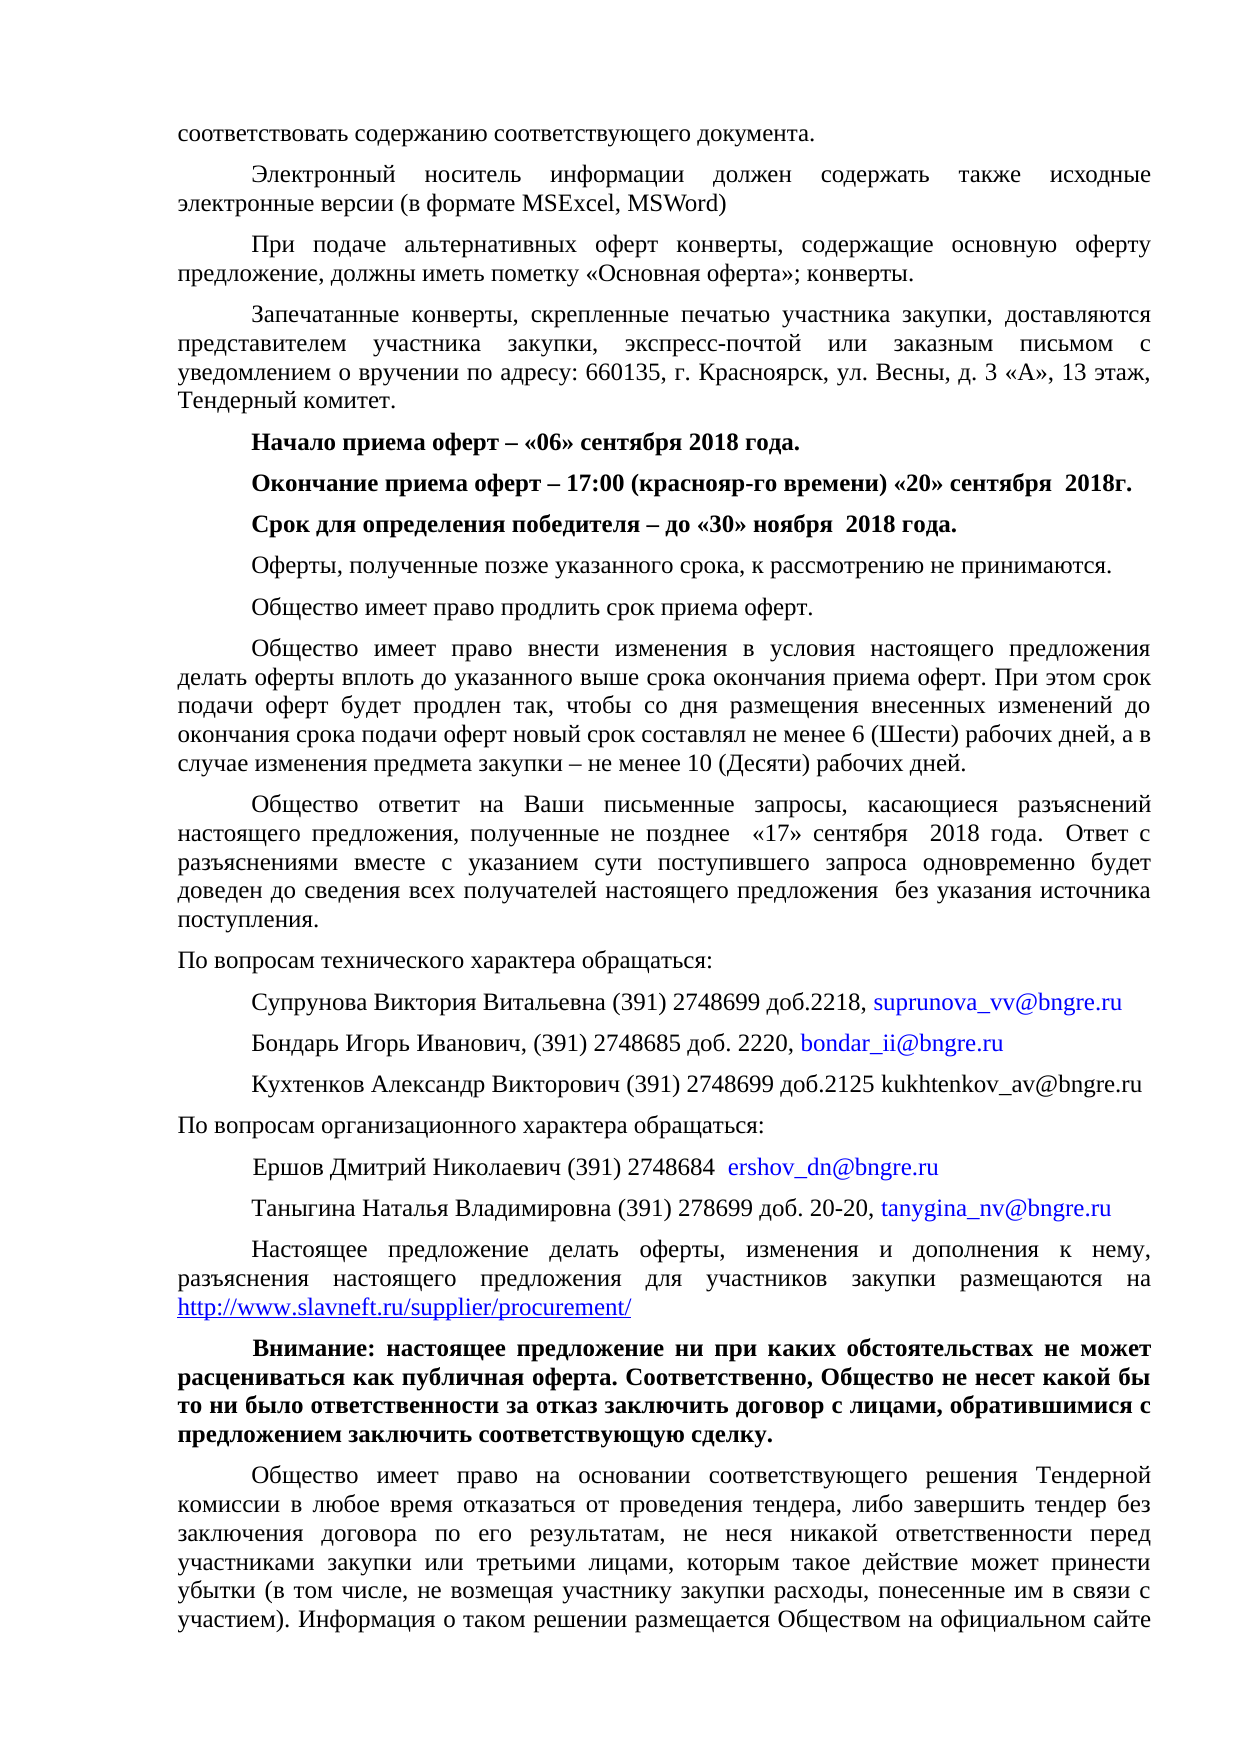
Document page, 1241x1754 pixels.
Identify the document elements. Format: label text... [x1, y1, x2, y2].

text Общество ответит на Ваши письменные запросы, касающиеся разъяснений настоящего предложения, полученные не позднее «17» сентября 2018 года. Ответ с разъяснениями вместе с указанием сути поступившего запроса одновременно будет доведен до сведения всех получателей настоящего предложения без указания источника поступления. [177, 789, 1152, 933]
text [177, 1461, 1152, 1633]
text Супрунова Виктория Витальевна (391) 2748699 доб.2218, suprunova_vv@bngre.ru [177, 987, 1152, 1016]
text По вопросам организационного характера обращаться: [177, 1111, 1152, 1139]
text Запечатанные конверты, скрепленные печатью участника закупки, доставляются представителем участника закупки, экспресс-почтой или заказным письмом с уведомлением о вручении по адресу: 660135, г. Красноярск, ул. Весны, д. 3 «А», 13 этаж, Тендерный комитет. [177, 299, 1152, 414]
text При подаче альтернативных оферт конверты, содержащие основную оферту предложение, должны иметь пометку «Основная оферта»; конверты. [177, 229, 1152, 287]
text Общество имеет право продлить срок приема оферт. [177, 592, 1152, 621]
text Общество имеет право внести изменения в условия настоящего предложения делать оферты вплоть до указанного выше срока окончания приема оферт. При этом срок подачи оферт будет продлен так, чтобы со дня размещения внесенных изменений до окончания срока подачи оферт новый срок составлял не менее 6 (Шести) рабочих дней, а в случае изменения предмета закупки – не менее 10 (Десяти) рабочих дней. [177, 633, 1152, 777]
text Начало приема оферт – «06» сентября 2018 года. [251, 427, 1152, 456]
text Окончание приема оферт – 17:00 (краснояр-го времени) «20» сентября 2018г. [251, 468, 1152, 497]
text Внимание: настоящее предложение ни при каких обстоятельствах не может расцениваться как публичная оферта. Соответственно, Общество не несет какой бы то ни было ответственности за отказ заключить договор с лицами, обратившимися с предложением заключить соответствующую сделку. [177, 1333, 1152, 1448]
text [177, 118, 1152, 147]
text Электронный носитель информации должен содержать также исходные электронные версии (в формате MSExcel, MSWord) [177, 159, 1152, 217]
text Бондарь Игорь Иванович, (391) 2748685 доб. 2220, bondar_ii@bngre.ru [177, 1028, 1152, 1057]
text Срок для определения победителя – до «30» ноября 2018 года. [251, 509, 1152, 538]
text Кухтенков Александр Викторович (391) 2748699 доб.2125 kukhtenkov_av@bngre.ru [177, 1069, 1152, 1098]
text По вопросам технического характера обращаться: [177, 946, 1152, 974]
text Таныгина Наталья Владимировна (391) 278699 доб. 20-20, tanygina_nv@bngre.ru [177, 1193, 1152, 1222]
text Ершов Дмитрий Николаевич (391) 2748684 ershov_dn@bngre.ru [177, 1152, 1152, 1181]
text Оферты, полученные позже указанного срока, к рассмотрению не принимаются. [177, 551, 1152, 579]
text Настоящее предложение делать оферты, изменения и дополнения к нему, разъяснения настоящего предложения для участников закупки размещаются на http://www.slavneft.ru/supplier/procurement/ [177, 1234, 1152, 1321]
